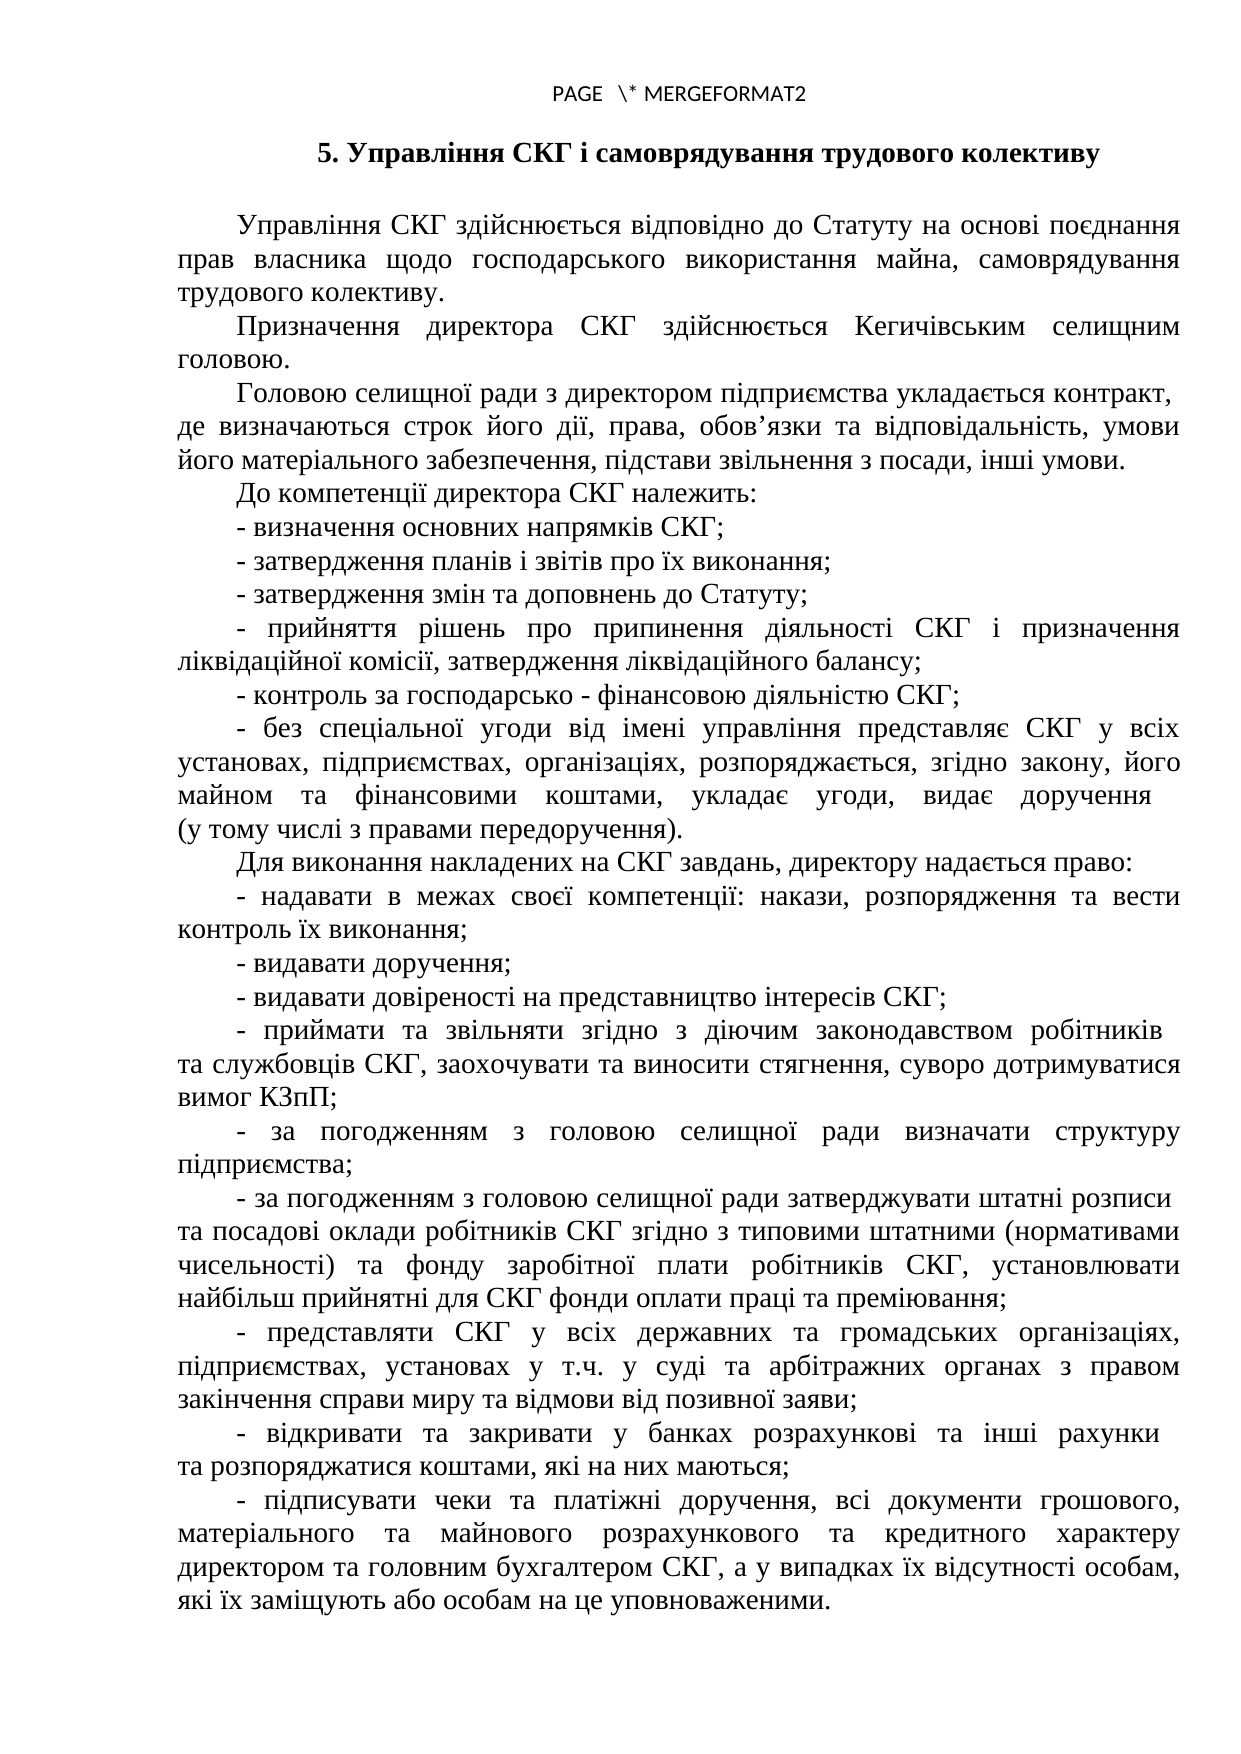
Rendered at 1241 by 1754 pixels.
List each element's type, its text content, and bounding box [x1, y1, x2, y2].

text Головою селищної ради з директором підприємства укладається контракт, де визначаються строк його дії, права, обов’язки та відповідальність, умови його матеріального забезпечення, підстави звільнення з посади, інші умови. [177, 375, 1181, 476]
text - підписувати чеки та платіжні доручення, всі документи грошового, матеріального та майнового розрахункового та кредитного характеру директором та головним бухгалтером СКГ, а у випадках їх відсутності особам, які їх заміщують або особам на це уповноваженими. [177, 1482, 1181, 1616]
text - затвердження планів і звітів про їх виконання; [177, 543, 1181, 576]
text - прийняття рішень про припинення діяльності СКГ і призначення ліквідаційної комісії, затвердження ліквідаційного балансу; [177, 610, 1181, 677]
text - відкривати та закривати у банках розрахункові та інші рахунки та розпоряджатися коштами, які на них маються; [177, 1415, 1181, 1482]
text - представляти СКГ у всіх державних та громадських організаціях, підприємствах, установах у т.ч. у суді та арбітражних органах з правом закінчення справи миру та відмови від позивної заяви; [177, 1314, 1181, 1415]
text Управління СКГ здійснюється відповідно до Статуту на основі поєднання прав власника щодо господарського використання майна, самоврядування трудового колективу. [177, 207, 1181, 308]
text До компетенції директора СКГ належить: [177, 476, 1181, 509]
text - контроль за господарсько - фінансовою діяльністю СКГ; [177, 677, 1181, 710]
text 5. Управління СКГ і самоврядування трудового колективу [177, 135, 1181, 169]
text - без спеціальної угоди від імені управління представляє СКГ у всіх установах, підприємствах, організаціях, розпоряджається, згідно закону, його майном та фінансовими коштами, укладає угоди, видає доручення (у тому числі з правами передоручення). [177, 710, 1181, 844]
text - видавати доручення; [177, 945, 1181, 979]
text Для виконання накладених на СКГ завдань, директору надається право: [177, 844, 1181, 878]
text Призначення директора СКГ здійснюється Кегичівським селищним головою. [177, 308, 1181, 375]
text - приймати та звільняти згідно з діючим законодавством робітників та службовців СКГ, заохочувати та виносити стягнення, суворо дотримуватися вимог КЗпП; [177, 1012, 1181, 1113]
text - видавати довіреності на представництво інтересів СКГ; [177, 979, 1181, 1012]
text - визначення основних напрямків СКГ; [177, 509, 1181, 543]
text - за погодженням з головою селищної ради визначати структуру підприємства; [177, 1113, 1181, 1180]
text - затвердження змін та доповнень до Статуту; [177, 576, 1181, 610]
text - за погодженням з головою селищної ради затверджувати штатні розписи та посадові оклади робітників СКГ згідно з типовими штатними (нормативами чисельності) та фонду заробітної плати робітників СКГ, установлювати найбільш прийнятні для СКГ фонди оплати праці та преміювання; [177, 1180, 1181, 1314]
text - надавати в межах своєї компетенції: накази, розпорядження та вести контроль їх виконання; [177, 878, 1181, 945]
